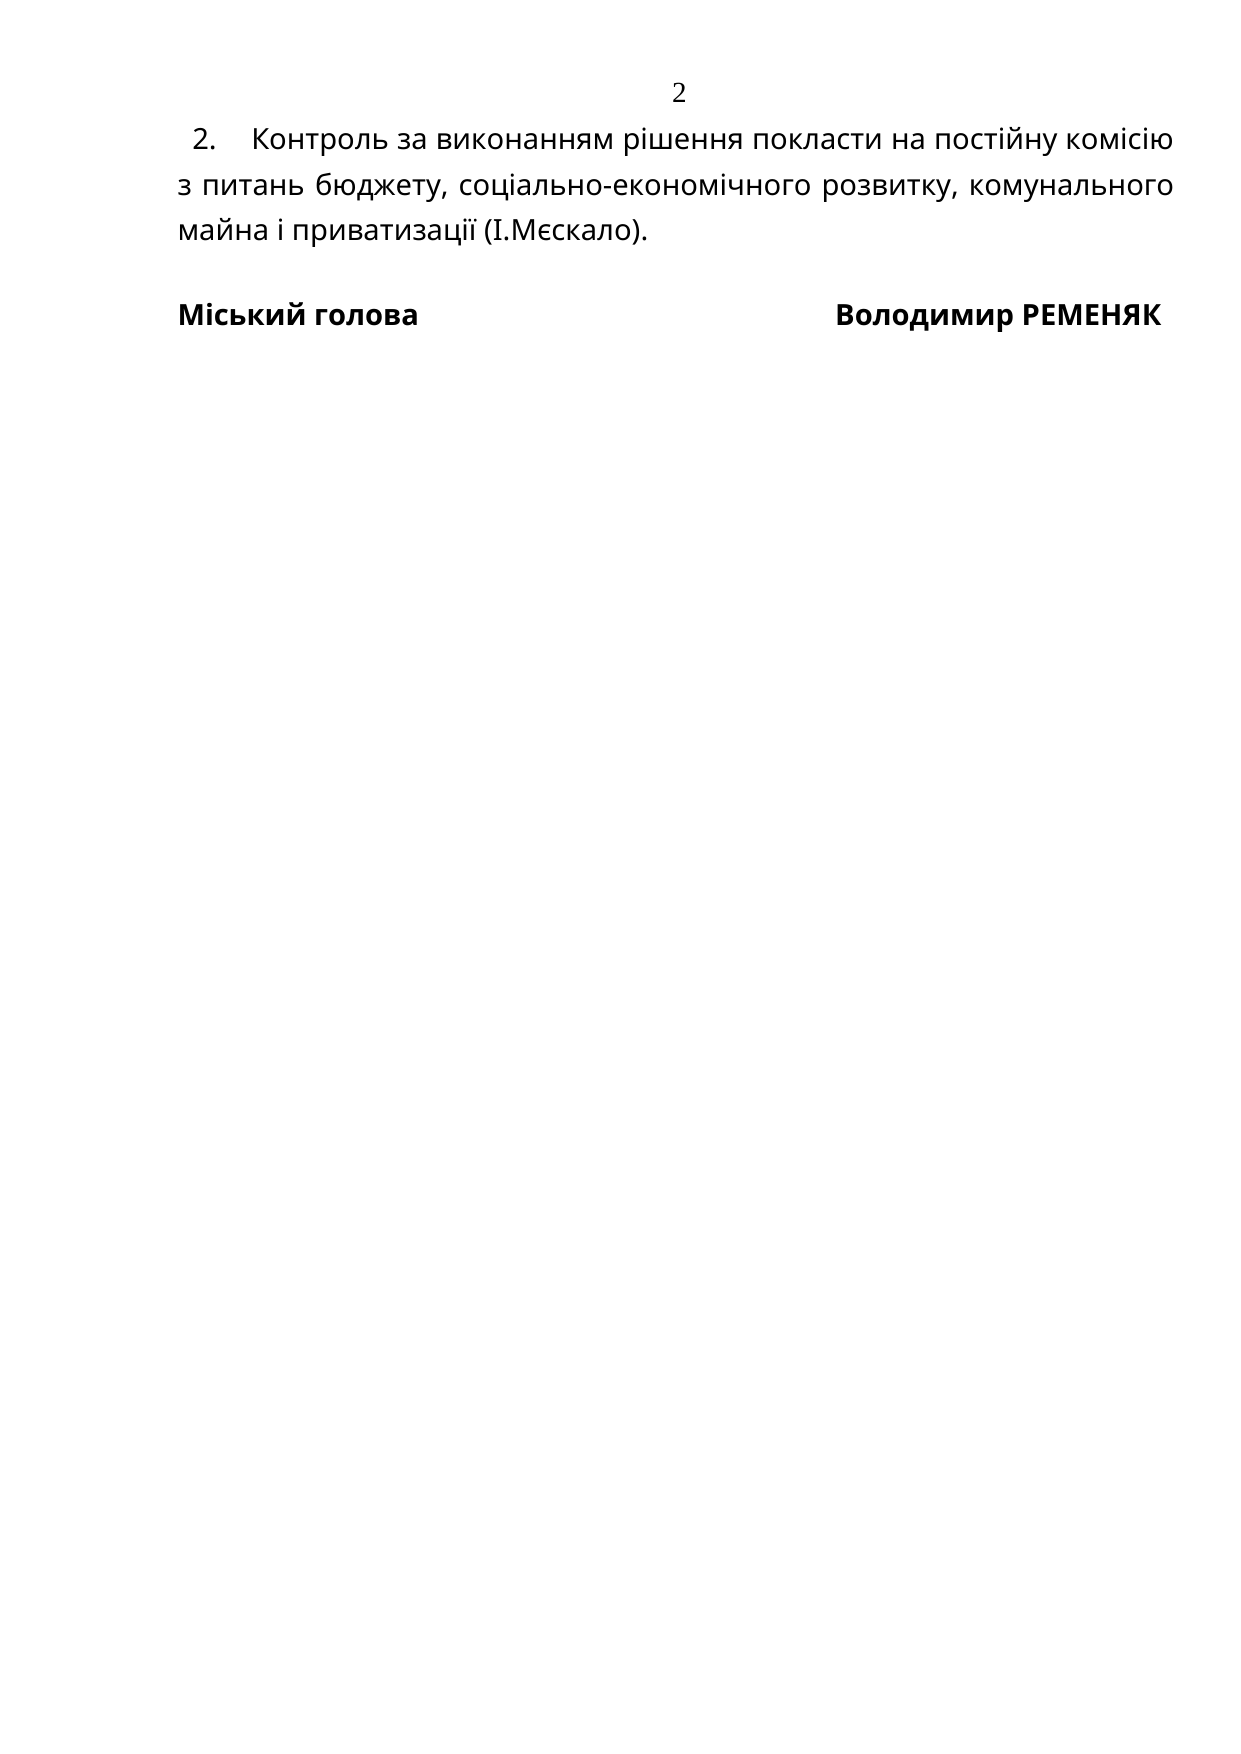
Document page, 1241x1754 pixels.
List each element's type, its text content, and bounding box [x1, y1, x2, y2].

text Міський голова Володимир РЕМЕНЯК [177, 295, 1181, 334]
list Контроль за виконанням рішення покласти на постійну комісію з питань бюджету, соціально-економічного розвитку, комунального майна і приватизації (І.Мєскало). [177, 118, 1175, 249]
